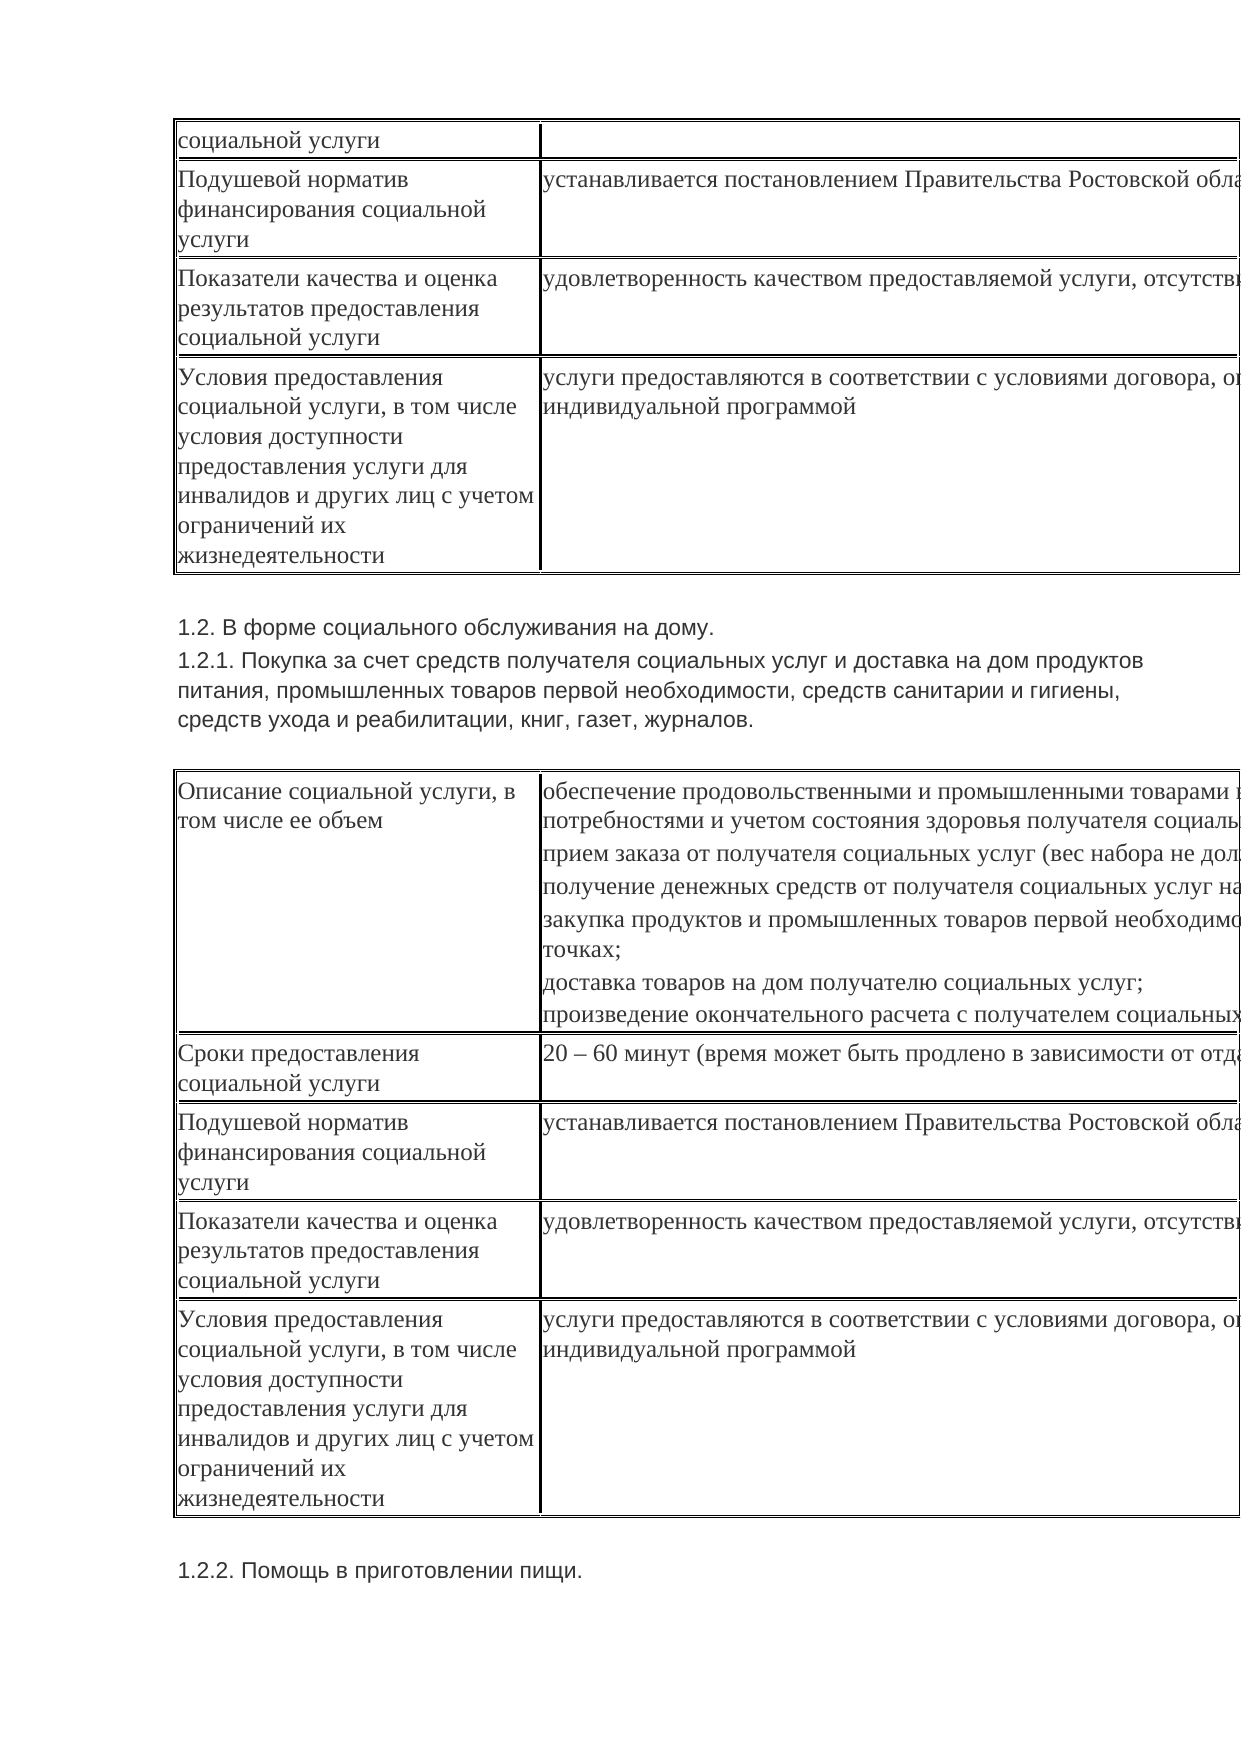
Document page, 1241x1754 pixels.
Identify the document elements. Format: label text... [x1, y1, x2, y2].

table_header Описание социальной услуги, в том числе ее объем [177, 772, 540, 1031]
table_cell 20 – 60 минут (время может быть продлено в зависимости от отдаленности торговых точек) [542, 1031, 1239, 1100]
table_cell услуги предоставляются в соответствии с условиями договора, определенными индивидуальной программой [540, 354, 1239, 572]
table_cell удовлетворенность качеством предоставляемой услуги, отсутствие обоснованных жалоб [540, 256, 1240, 354]
table_cell Сроки предоставления социальной услуги [177, 1031, 539, 1100]
text 1.2.1. Покупка за счет средств получателя социальных услуг и доставка на дом продуктов питания, промышленных товаров первой необходимости, средств санитарии и гигиены, средств ухода и реабилитации, книг, газет, журналов. [177, 644, 1152, 733]
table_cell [177, 122, 540, 157]
table_cell устанавливается постановлением Правительства Ростовской области [542, 1100, 1239, 1199]
table_cell Подушевой норматив финансирования социальной услуги [177, 157, 539, 256]
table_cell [540, 122, 1239, 157]
table_cell Показатели качества и оценка результатов предоставления социальной услуги [175, 1199, 540, 1297]
table_cell Подушевой норматив финансирования социальной услуги [177, 1100, 539, 1199]
table_cell устанавливается постановлением Правительства Ростовской области [542, 157, 1239, 256]
table_header обеспечение продовольственными и промышленными товарами в соответствии с потребностями и учетом состояния здоровья получателя социальных услуг: прием заказа от получателя социальных услуг (вес набора не должен превышать 7 кг); получение денежных средств от получателя социальных услуг на приобретение товара; закупка продуктов и промышленных товаров первой необходимости в ближайших торговых точках; доставка товаров на дом получателю социальных услуг; произведение окончательного расчета с получателем социальных услуг по чеку [540, 772, 1239, 1031]
text 1.2.2. Помощь в приготовлении пищи. [177, 1554, 1152, 1583]
table_cell услуги предоставляются в соответствии с условиями договора, определенными индивидуальной программой [540, 1297, 1239, 1514]
table_cell Показатели качества и оценка результатов предоставления социальной услуги [175, 256, 540, 354]
text 1.2. В форме социального обслуживания на дому. [177, 611, 1152, 641]
table_cell удовлетворенность качеством предоставляемой услуги, отсутствие обоснованных жалоб [540, 1199, 1240, 1297]
